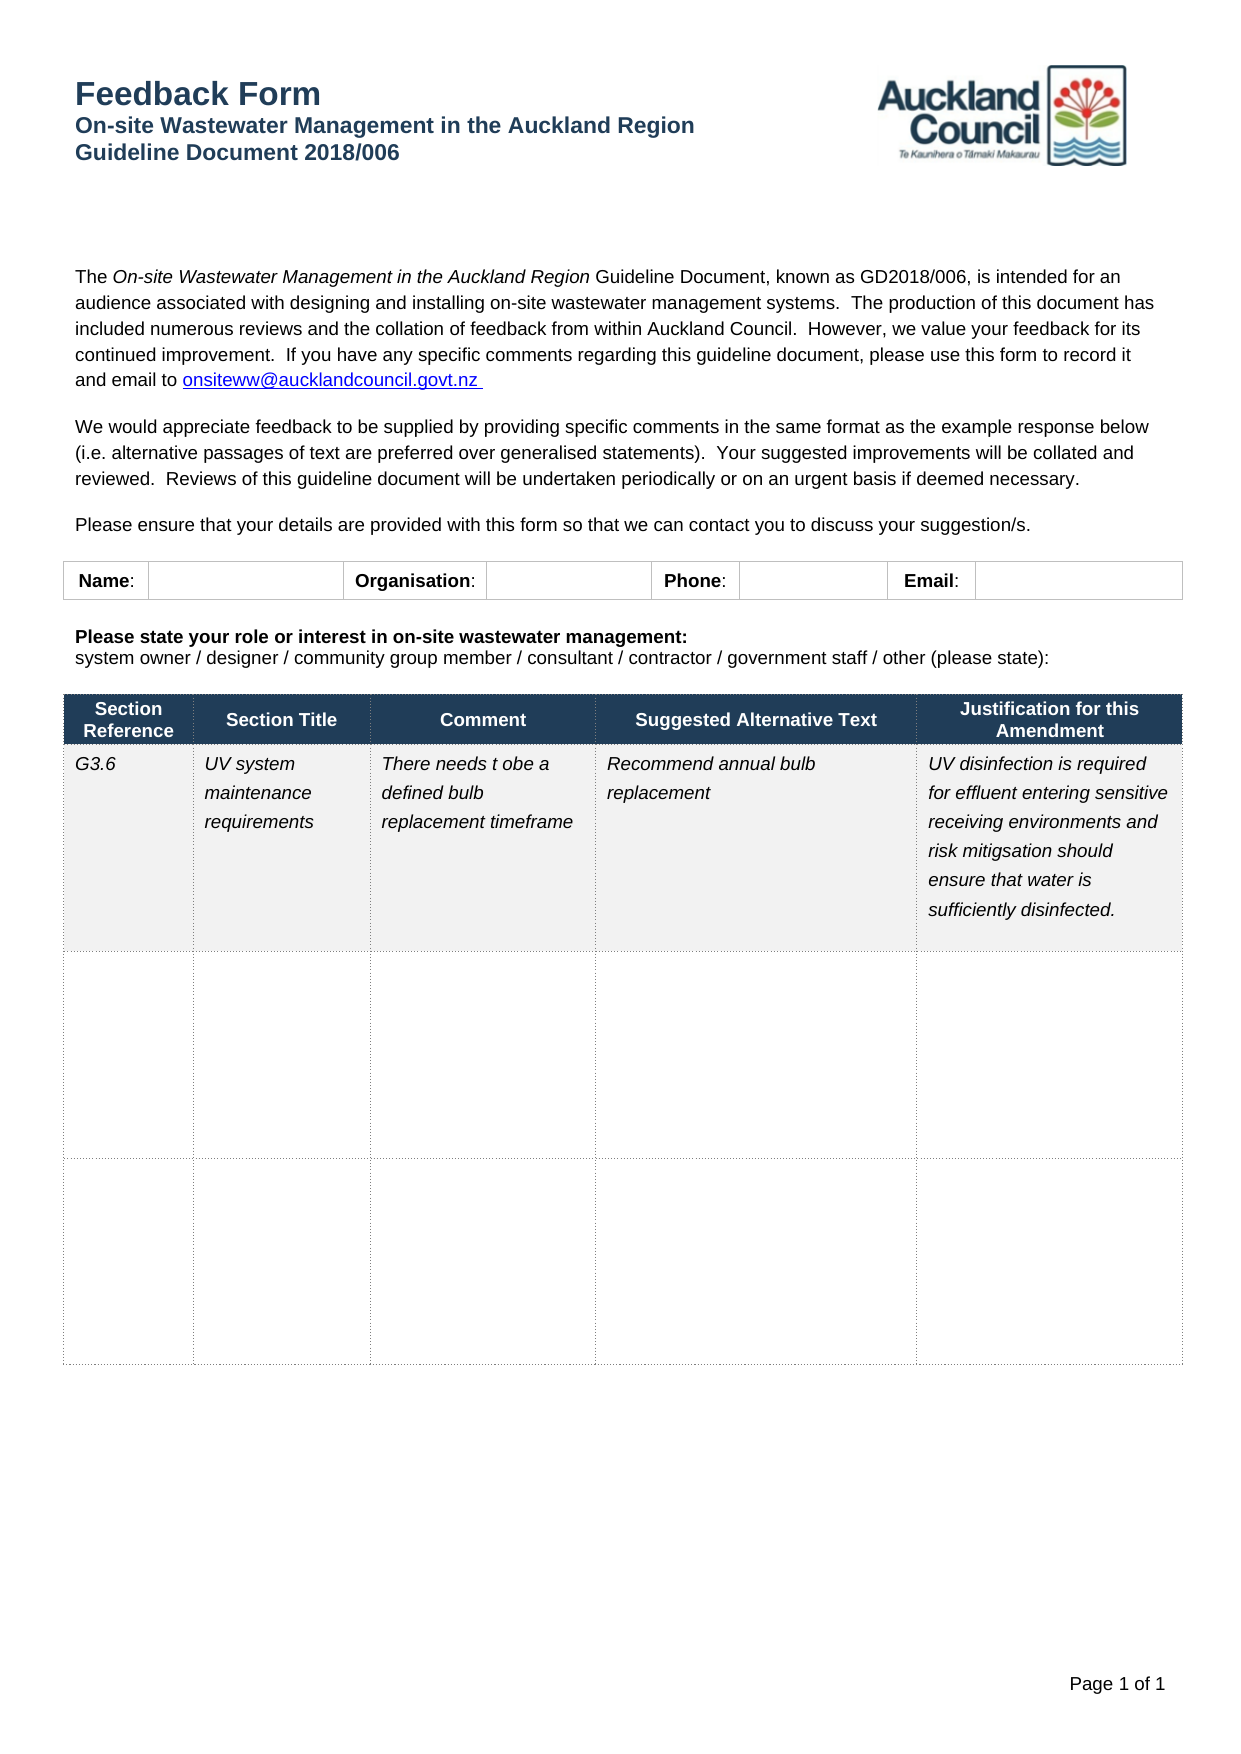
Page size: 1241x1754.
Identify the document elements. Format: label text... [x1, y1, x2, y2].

picture [877, 65, 1127, 166]
text We would appreciate feedback to be supplied by providing specific comments in the same format as the example response below (i.e. alternative passages of text are preferred over generalised statements). Your suggested improvements will be collated and reviewed. Reviews of this guideline document will be undertaken periodically or on an urgent basis if deemed necessary. [75, 416, 1165, 489]
table_cell Comment [370, 694, 596, 744]
table_cell Please state your role or interest in on-site wastewater management: system owner / designer / community group member / consultant / contractor / government staff / other (please state): [64, 600, 1182, 694]
table_cell Section Reference [64, 694, 193, 744]
table_cell [370, 951, 596, 1157]
table_cell UV system maintenance requirements [193, 744, 370, 951]
text The On-site Wastewater Management in the Auckland Region Guideline Document, known as GD2018/006, is intended for an audience associated with designing and installing on-site wastewater management systems. The production of this document has included numerous reviews and the collation of feedback from within Auckland Council. However, we value your feedback for its continued improvement. If you have any specific comments regarding this guideline document, please use this form to record it and email to onsiteww@aucklandcouncil.govt.nz [75, 266, 1165, 391]
table_header Email: [888, 562, 975, 599]
table_cell Justification for this Amendment [917, 694, 1182, 744]
table_cell Section Title [193, 694, 370, 744]
text Please ensure that your details are provided with this form so that we can contact you to discuss your suggestion/s. [75, 514, 1165, 536]
table_header [976, 562, 1182, 599]
table_header [740, 562, 887, 599]
table_cell [64, 951, 193, 1157]
table_cell Suggested Alternative Text [596, 694, 917, 744]
table_cell [917, 951, 1182, 1157]
table_header [487, 562, 651, 599]
table_cell G3.6 [64, 744, 193, 951]
table_cell Recommend annual bulb replacement [596, 744, 917, 951]
table_cell [596, 951, 917, 1157]
table_cell [193, 951, 370, 1157]
table_cell [596, 1158, 917, 1364]
table_cell [193, 1158, 370, 1364]
table_cell [64, 1158, 193, 1364]
table_cell UV disinfection is required for effluent entering sensitive receiving environments and risk mitigsation should ensure that water is sufficiently disinfected. [917, 744, 1182, 951]
table_header Phone: [652, 562, 739, 599]
table_header Organisation: [344, 562, 486, 599]
table_header Name: [64, 562, 148, 599]
table_header [149, 562, 343, 599]
table_cell [370, 1158, 596, 1364]
table_cell [917, 1158, 1182, 1364]
table_cell There needs t obe a defined bulb replacement timeframe [370, 744, 596, 951]
